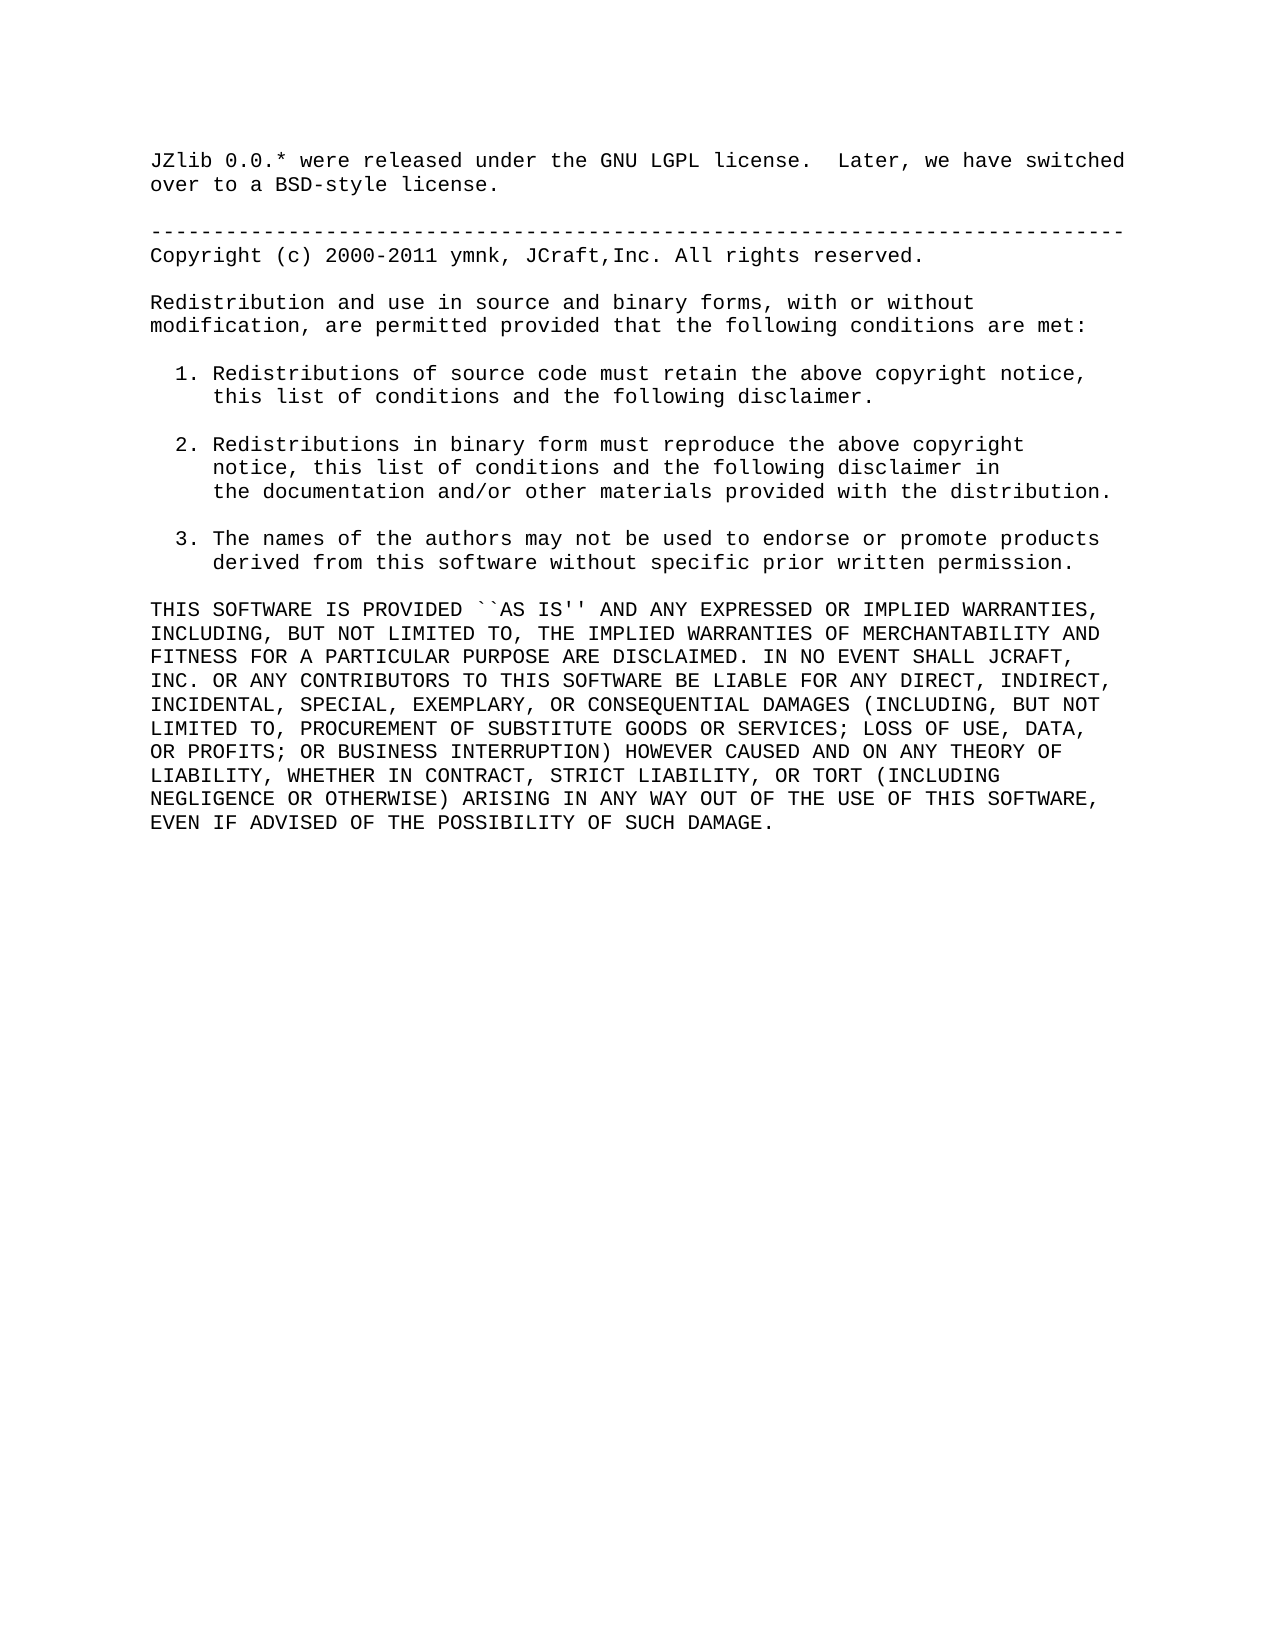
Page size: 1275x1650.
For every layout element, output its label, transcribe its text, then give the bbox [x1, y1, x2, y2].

text over to a BSD-style license. [150, 174, 1125, 197]
text OR PROFITS; OR BUSINESS INTERRUPTION) HOWEVER CAUSED AND ON ANY THEORY OF [150, 741, 1125, 765]
text 3. The names of the authors may not be used to endorse or promote products [150, 528, 1125, 552]
text INCIDENTAL, SPECIAL, EXEMPLARY, OR CONSEQUENTIAL DAMAGES (INCLUDING, BUT NOT [150, 694, 1125, 717]
text INCLUDING, BUT NOT LIMITED TO, THE IMPLIED WARRANTIES OF MERCHANTABILITY AND [150, 623, 1125, 647]
text notice, this list of conditions and the following disclaimer in [150, 457, 1125, 481]
text 1. Redistributions of source code must retain the above copyright notice, [150, 363, 1125, 386]
text Copyright (c) 2000-2011 ymnk, JCraft,Inc. All rights reserved. [150, 244, 1125, 268]
text EVEN IF ADVISED OF THE POSSIBILITY OF SUCH DAMAGE. [150, 812, 1125, 836]
text 2. Redistributions in binary form must reproduce the above copyright [150, 434, 1125, 457]
text FITNESS FOR A PARTICULAR PURPOSE ARE DISCLAIMED. IN NO EVENT SHALL JCRAFT, [150, 647, 1125, 670]
text LIABILITY, WHETHER IN CONTRACT, STRICT LIABILITY, OR TORT (INCLUDING [150, 765, 1125, 788]
text INC. OR ANY CONTRIBUTORS TO THIS SOFTWARE BE LIABLE FOR ANY DIRECT, INDIRECT, [150, 670, 1125, 694]
text this list of conditions and the following disclaimer. [150, 386, 1125, 410]
text NEGLIGENCE OR OTHERWISE) ARISING IN ANY WAY OUT OF THE USE OF THIS SOFTWARE, [150, 788, 1125, 812]
text LIMITED TO, PROCUREMENT OF SUBSTITUTE GOODS OR SERVICES; LOSS OF USE, DATA, [150, 717, 1125, 741]
text THIS SOFTWARE IS PROVIDED ``AS IS'' AND ANY EXPRESSED OR IMPLIED WARRANTIES, [150, 599, 1125, 623]
text ------------------------------------------------------------------------------ [150, 221, 1125, 244]
text the documentation and/or other materials provided with the distribution. [150, 481, 1125, 505]
text modification, are permitted provided that the following conditions are met: [150, 316, 1125, 339]
text Redistribution and use in source and binary forms, with or without [150, 292, 1125, 316]
text JZlib 0.0.* were released under the GNU LGPL license. Later, we have switched [150, 150, 1125, 174]
text derived from this software without specific prior written permission. [150, 552, 1125, 576]
